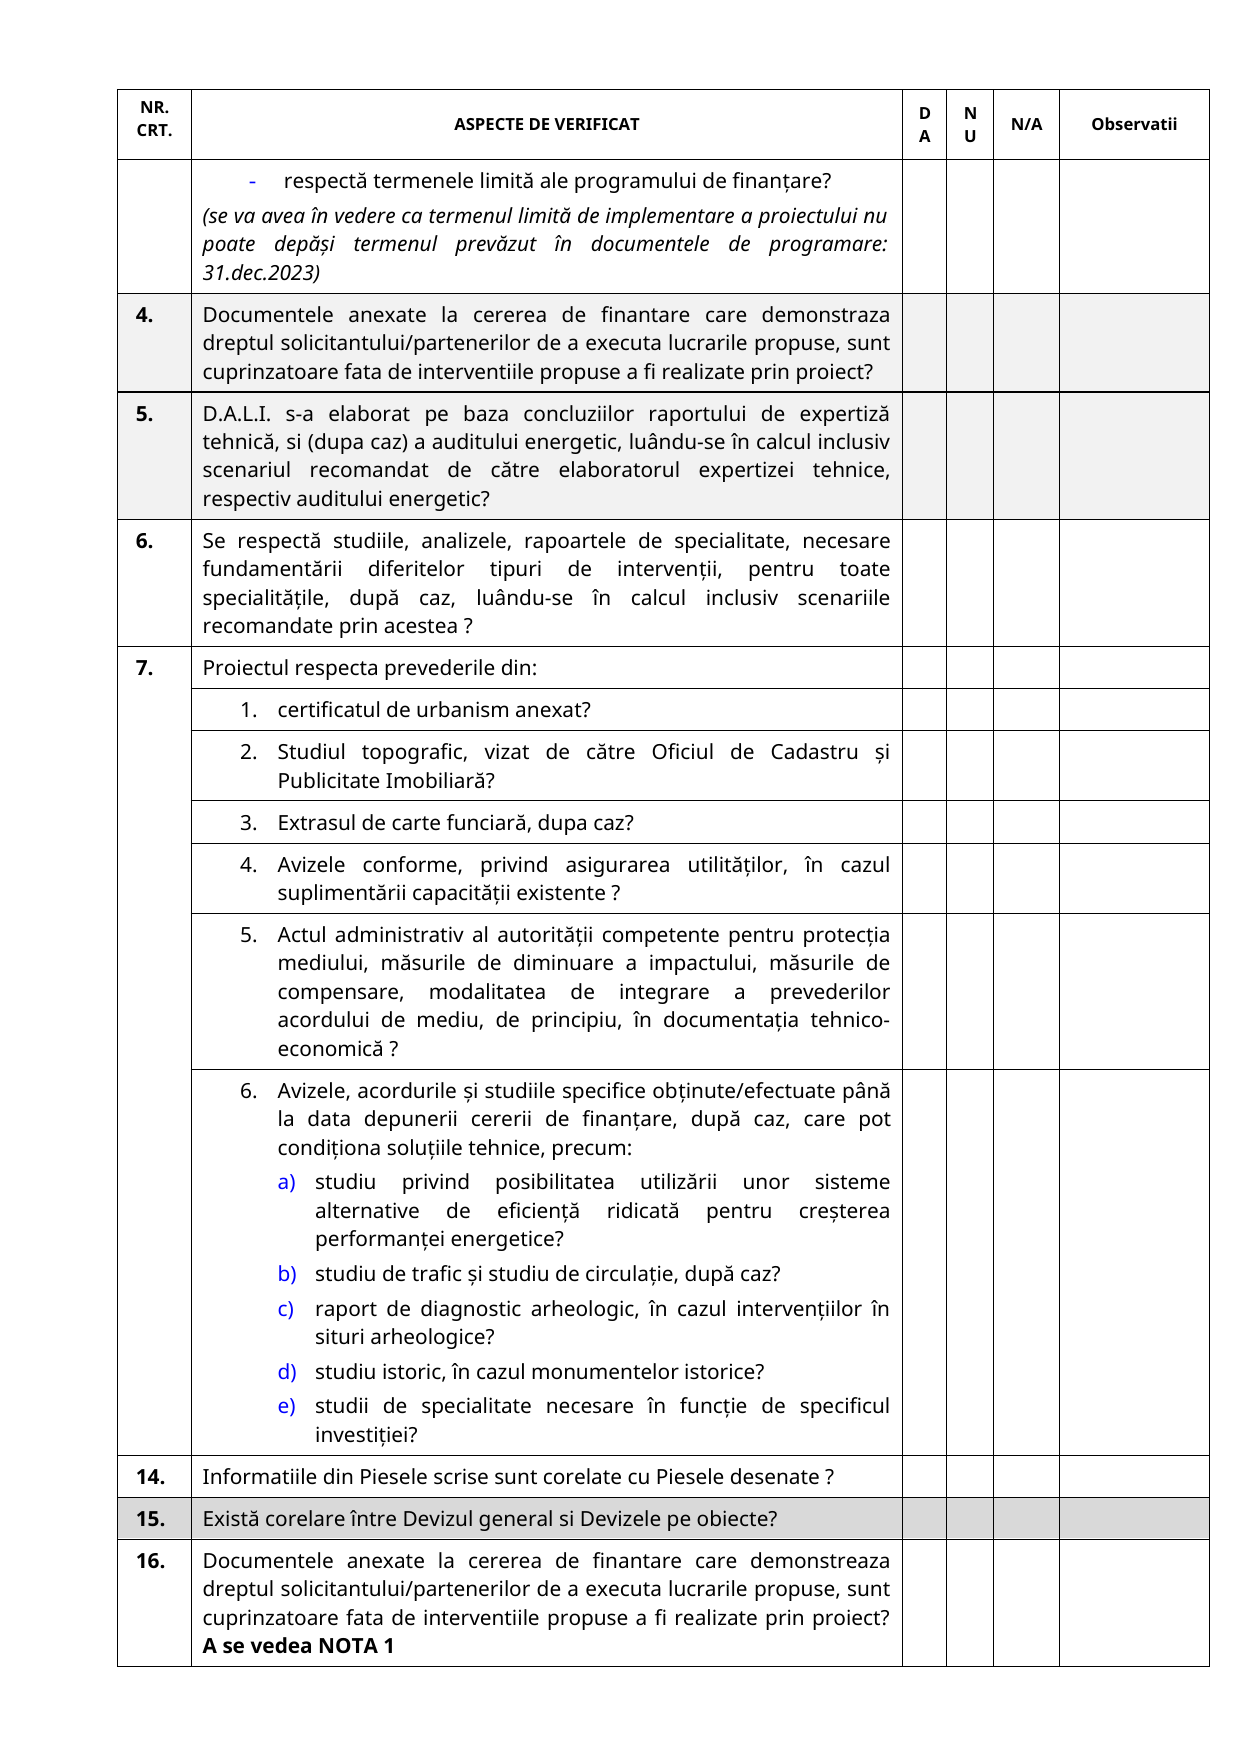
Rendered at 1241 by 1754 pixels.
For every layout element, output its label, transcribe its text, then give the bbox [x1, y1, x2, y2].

table_cell [947, 1498, 993, 1538]
table_cell [947, 801, 993, 842]
table_cell [947, 393, 993, 519]
table_cell Documentele anexate la cererea de finantare care demonstreaza dreptul solicitantului/partenerilor de a executa lucrarile propuse, sunt cuprinzatoare fata de interventiile propuse a fi realizate prin proiect? A se vedea NOTA 1 [192, 1540, 902, 1666]
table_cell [192, 160, 902, 293]
table_cell Informatiile din Piesele scrise sunt corelate cu Piesele desenate ? [192, 1456, 902, 1497]
table_cell [1060, 1540, 1209, 1666]
table_cell [118, 1498, 191, 1538]
table_cell [994, 647, 1059, 688]
table_cell [1060, 1070, 1209, 1454]
table_cell [1060, 520, 1209, 646]
table_cell [994, 914, 1059, 1068]
table_cell [903, 731, 946, 800]
table_cell Studiul topografic, vizat de către Oficiul de Cadastru şi Publicitate Imobiliară? [192, 731, 902, 800]
table_cell [947, 520, 993, 646]
table_header Observatii [1060, 90, 1209, 159]
table_header NR. CRT. [118, 90, 191, 159]
table_cell Se respectă studiile, analizele, rapoartele de specialitate, necesare fundamentării diferitelor tipuri de intervenții, pentru toate specialitățile, după caz, luându-se în calcul inclusiv scenariile recomandate prin acestea ? [192, 520, 902, 646]
table_cell [903, 689, 946, 730]
table_cell [947, 844, 993, 913]
table_cell [947, 689, 993, 730]
table_cell Proiectul respecta prevederile din: [192, 647, 902, 688]
table_cell [947, 914, 993, 1068]
table_cell [1060, 294, 1209, 391]
table_cell [994, 520, 1059, 646]
table_cell [903, 160, 946, 293]
table_cell [994, 689, 1059, 730]
table_cell [947, 160, 993, 293]
table_cell [118, 393, 191, 519]
table_cell [1060, 647, 1209, 688]
table_header DA [903, 90, 946, 159]
table_cell [118, 160, 191, 293]
table_cell [947, 1540, 993, 1666]
table_cell [118, 1456, 191, 1497]
table_cell [118, 520, 191, 646]
table_cell [947, 294, 993, 391]
table_cell D.A.L.I. s-a elaborat pe baza concluziilor raportului de expertiză tehnică, si (dupa caz) a auditului energetic, luându-se în calcul inclusiv scenariul recomandat de către elaboratorul expertizei tehnice, respectiv auditului energetic? [192, 393, 902, 519]
table_cell [1060, 689, 1209, 730]
table_cell [903, 520, 946, 646]
table_cell [994, 1070, 1059, 1454]
table_cell [903, 647, 946, 688]
table_cell [947, 647, 993, 688]
table_header NU [947, 90, 993, 159]
table_cell [903, 1070, 946, 1454]
table_cell [1060, 1456, 1209, 1497]
table_cell [994, 801, 1059, 842]
table_cell [903, 914, 946, 1068]
table_cell [1060, 844, 1209, 913]
table_cell [994, 160, 1059, 293]
table_cell [994, 844, 1059, 913]
table_cell [903, 294, 946, 391]
table_cell [947, 1456, 993, 1497]
table_cell [1060, 393, 1209, 519]
table_cell [994, 393, 1059, 519]
table_cell [994, 1456, 1059, 1497]
table_cell [994, 731, 1059, 800]
table_cell [903, 1456, 946, 1497]
table_cell certificatul de urbanism anexat? [192, 689, 902, 730]
table_cell [903, 1498, 946, 1538]
table_cell [118, 1540, 191, 1666]
table_header N/A [994, 90, 1059, 159]
table_cell [903, 1540, 946, 1666]
table_cell [994, 1498, 1059, 1538]
table_cell [903, 844, 946, 913]
table_cell [1060, 160, 1209, 293]
table_cell Există corelare între Devizul general si Devizele pe obiecte? [192, 1498, 902, 1538]
table_cell [947, 731, 993, 800]
table_cell Avizele conforme, privind asigurarea utilităţilor, în cazul suplimentării capacităţii existente ? [192, 844, 902, 913]
table_cell [1060, 801, 1209, 842]
table_cell [1060, 1498, 1209, 1538]
table_cell Avizele, acordurile şi studiile specifice obținute/efectuate până la data depunerii cererii de finanțare, după caz, care pot condiţiona soluţiile tehnice, precum: studiu privind posibilitatea utilizării unor sisteme alternative de eficienţă ridicată pentru creşterea performanţei energetice? studiu de trafic şi studiu de circulaţie, după caz? raport de diagnostic arheologic, în cazul intervenţiilor în situri arheologice? studiu istoric, în cazul monumentelor istorice? studii de specialitate necesare în funcţie de specificul investiţiei? [192, 1070, 902, 1454]
table_cell [903, 393, 946, 519]
table_cell [994, 1540, 1059, 1666]
table_cell [1060, 731, 1209, 800]
table_cell [994, 294, 1059, 391]
table_cell [118, 294, 191, 391]
table_cell Extrasul de carte funciară, dupa caz? [192, 801, 902, 842]
table_cell [947, 1070, 993, 1454]
table_cell [1060, 914, 1209, 1068]
table_cell [118, 647, 191, 1454]
table_cell Actul administrativ al autorităţii competente pentru protecţia mediului, măsurile de diminuare a impactului, măsurile de compensare, modalitatea de integrare a prevederilor acordului de mediu, de principiu, în documentaţia tehnico-economică ? [192, 914, 902, 1068]
table_header ASPECTE DE VERIFICAT [192, 90, 902, 159]
table_cell Documentele anexate la cererea de finantare care demonstraza dreptul solicitantului/partenerilor de a executa lucrarile propuse, sunt cuprinzatoare fata de interventiile propuse a fi realizate prin proiect? [192, 294, 902, 391]
table_cell [903, 801, 946, 842]
